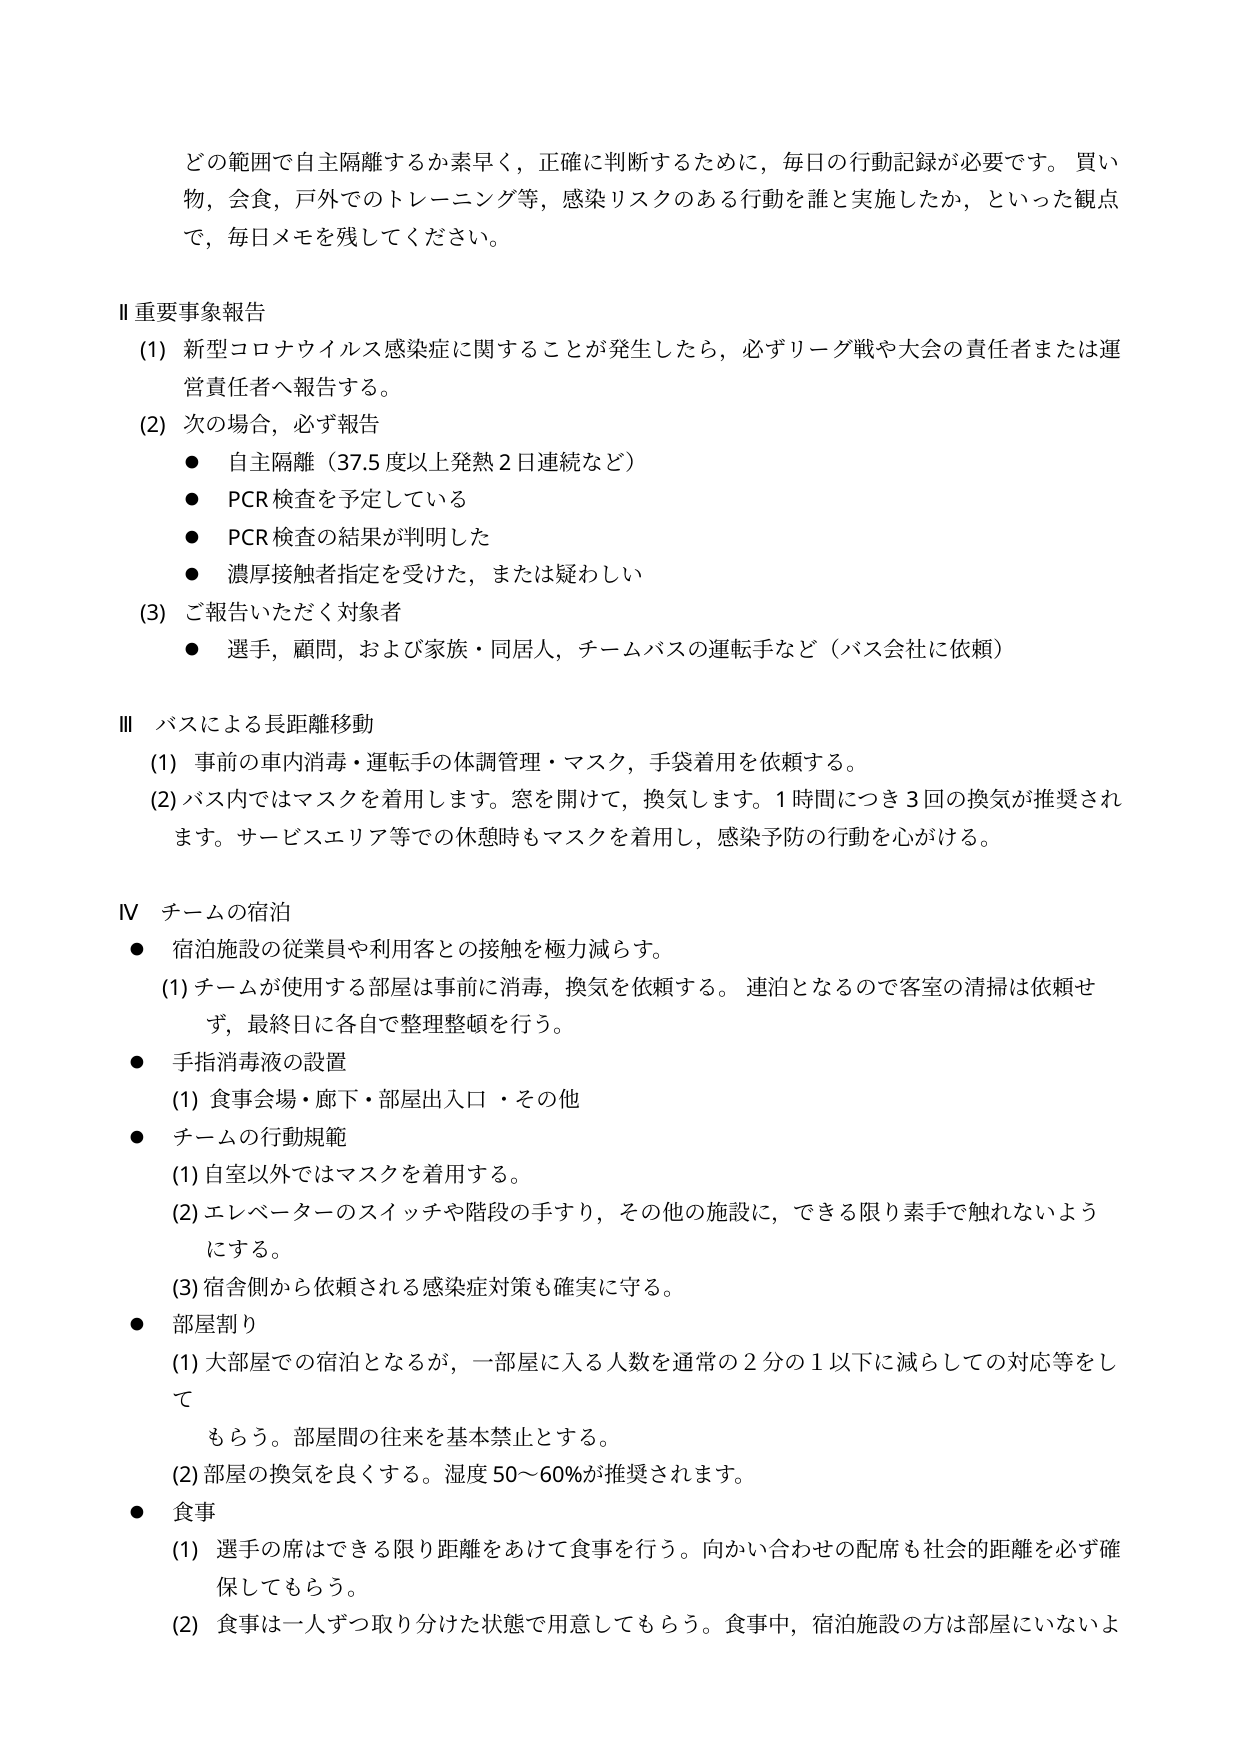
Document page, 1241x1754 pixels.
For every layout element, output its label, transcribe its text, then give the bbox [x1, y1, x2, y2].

list 選手，顧問，および家族・同居人，チームバスの運転手など（バス会社に依頼） [184, 629, 1122, 667]
text Ⅱ 重要事象報告 [118, 292, 1122, 329]
list PCR検査の結果が判明した [184, 517, 1122, 554]
list 事前の車内消毒 • 運転手の体調管理・マスク，手袋着用を依頼する。 [151, 742, 1122, 779]
text ず，最終日に各自で整理整頓を行う。 [118, 1004, 1122, 1042]
list ご報告いただく対象者 [140, 592, 1122, 629]
list 選手の席はできる限り距離をあけて食事を行う。向かい合わせの配席も社会的距離を必ず確保してもらう。 [172, 1529, 1122, 1604]
list 自主隔離（37.5度以上発熱2日連続など） [184, 442, 1122, 479]
list 手指消毒液の設置 [129, 1042, 1122, 1079]
list (1) チームが使用する部屋は事前に消毒，換気を依頼する。 連泊となるので客室の清掃は依頼せ [140, 967, 1122, 1004]
list 次の場合，必ず報告 [140, 404, 1122, 442]
list チームの行動規範 [129, 1117, 1122, 1154]
text (1) 大部屋での宿泊となるが，一部屋に入る人数を通常の２分の１以下に減らしての対応等をして [172, 1342, 1122, 1417]
list 新型コロナウイルス感染症に関することが発生したら，必ずリーグ戦や大会の責任者または運営責任者へ報告する。 [140, 329, 1122, 404]
text Ⅳ チームの宿泊 [118, 892, 1122, 929]
list 濃厚接触者指定を受けた，または疑わしい [184, 554, 1122, 592]
text (2) 部屋の換気を良くする。湿度50～60%が推奨されます。 [172, 1454, 1122, 1492]
text (1) 自室以外ではマスクを着用する。 [172, 1154, 1122, 1192]
text (2) エレベーターのスイッチや階段の手すり，その他の施設に，できる限り素手で触れないよう [172, 1192, 1122, 1229]
list 食事 [129, 1492, 1122, 1529]
list 宿泊施設の従業員や利用客との接触を極力減らす。 [129, 929, 1122, 967]
text Ⅲ バスによる長距離移動 [118, 704, 1122, 742]
text もらう。部屋間の往来を基本禁止とする。 [118, 1417, 1122, 1454]
list PCR検査を予定している [184, 479, 1122, 517]
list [172, 1604, 1122, 1642]
text (3) 宿舎側から依頼される感染症対策も確実に守る。 [172, 1267, 1122, 1304]
list (2) バス内ではマスクを着用します。窓を開けて，換気します。1時間につき3回の換気が推奨されます。サービスエリア等での休憩時もマスクを着用し，感染予防の行動を心がける。 [151, 779, 1122, 854]
text (1) 食事会場 • 廊下 • 部屋出入口 ・その他 [129, 1079, 1122, 1117]
text にする。 [118, 1229, 1122, 1267]
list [140, 142, 1122, 254]
list 部屋割り [129, 1304, 1122, 1342]
